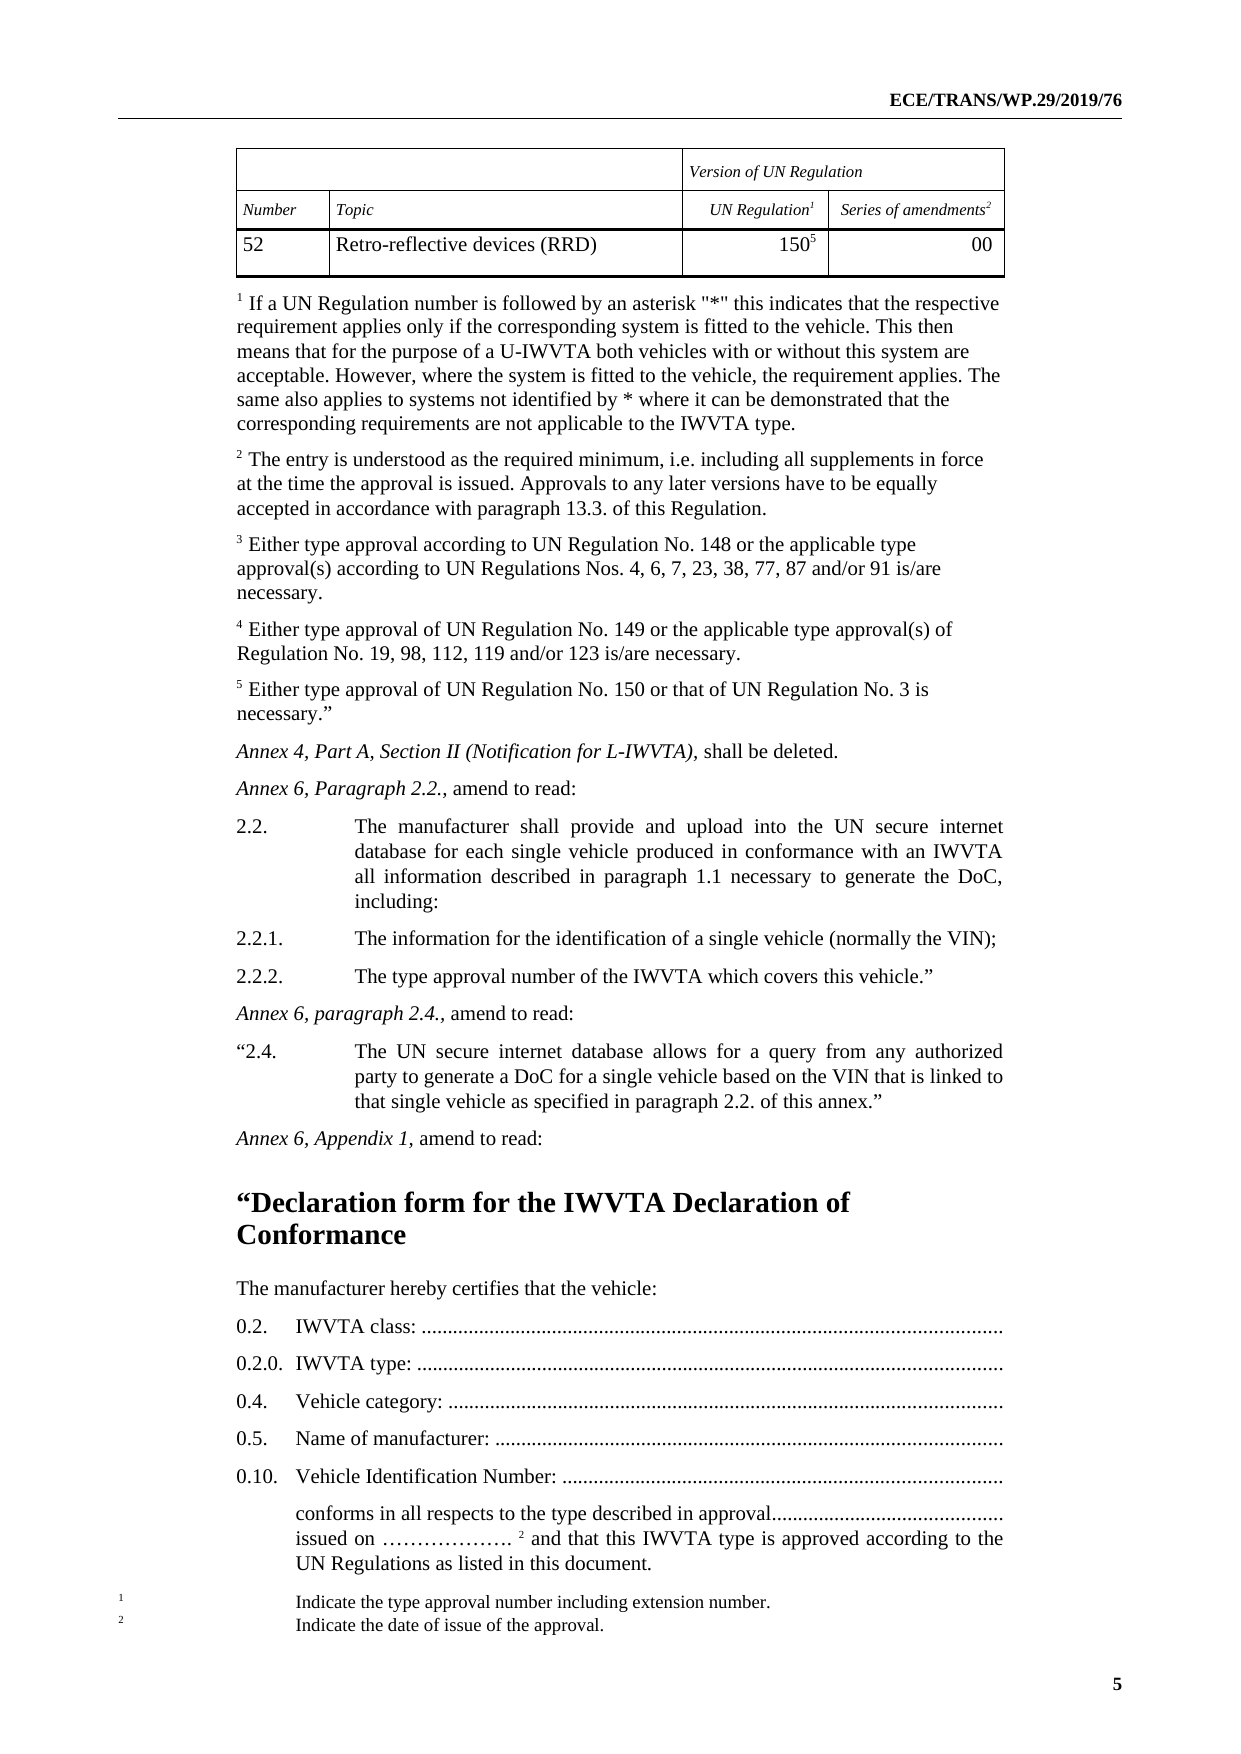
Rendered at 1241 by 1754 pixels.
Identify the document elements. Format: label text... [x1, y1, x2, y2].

text Annex 6, Appendix 1, amend to read: [236, 1125, 1004, 1150]
table_header [237, 149, 682, 189]
table_cell 1 If a UN Regulation number is followed by an asterisk "*" this indicates that the respective requirement applies only if the corresponding system is fitted to the vehicle. This then means that for the purpose of a U-IWVTA both vehicles with or without this system are acceptable. However, where the system is fitted to the vehicle, the requirement applies. The same also applies to systems not identified by * where it can be demonstrated that the corresponding requirements are not applicable to the IWVTA type. 2 The entry is understood as the required minimum, i.e. including all supplements in force at the time the approval is issued. Approvals to any later versions have to be equally accepted in accordance with paragraph 13.3. of this Regulation. 3 Either type approval according to UN Regulation No. 148 or the applicable type approval(s) according to UN Regulations Nos. 4, 6, 7, 23, 38, 77, 87 and/or 91 is/are necessary. 4 Either type approval of UN Regulation No. 149 or the applicable type approval(s) of Regulation No. 19, 98, 112, 119 and/or 123 is/are necessary. 5 Either type approval of UN Regulation No. 150 or that of UN Regulation No. 3 is necessary.” [236, 278, 1004, 738]
text 2.2.2. The type approval number of the IWVTA which covers this vehicle.” [236, 963, 1004, 988]
table_cell UN Regulation1 [683, 191, 828, 227]
table_cell Number [237, 191, 329, 227]
text Annex 4, Part A, Section II (Notification for L-IWVTA), shall be deleted. [236, 738, 1004, 763]
table_cell Retro-reflective devices (RRD) [330, 231, 682, 275]
table_cell 1505 [683, 231, 828, 275]
text “Declaration form for the IWVTA Declaration of Conformance [118, 1188, 1004, 1250]
table_cell Topic [330, 191, 682, 227]
text 2.2.1. The information for the identification of a single vehicle (normally the VIN); [236, 925, 1004, 950]
table_cell Series of amendments2 [829, 191, 1004, 227]
text The manufacturer hereby certifies that the vehicle: [236, 1275, 1004, 1300]
text conforms in all respects to the type described in approval issued on ………………. and that this IWVTA type is approved according to the UN Regulations as listed in this document. [236, 1500, 1004, 1575]
text Annex 6, paragraph 2.4., amend to read: [236, 1000, 1004, 1025]
text 0.10. Vehicle Identification Number: [236, 1463, 1004, 1488]
table_header Version of UN Regulation [683, 149, 1004, 189]
text 0.5. Name of manufacturer: [236, 1425, 1004, 1450]
text 2.2. The manufacturer shall provide and upload into the UN secure internet database for each single vehicle produced in conformance with an IWVTA all information described in paragraph 1.1 necessary to generate the DoC, including: [236, 813, 1004, 913]
text 0.2.0. IWVTA type: [236, 1350, 1004, 1375]
text 0.2. IWVTA class: [236, 1313, 1004, 1338]
text “2.4. The UN secure internet database allows for a query from any authorized party to generate a DoC for a single vehicle based on the VIN that is linked to that single vehicle as specified in paragraph 2.2. of this annex.” [236, 1038, 1004, 1113]
table_cell 52 [237, 231, 329, 275]
text Annex 6, Paragraph 2.2., amend to read: [236, 775, 1004, 800]
table_cell 00 [829, 231, 1004, 275]
text 0.4. Vehicle category: [236, 1388, 1004, 1413]
